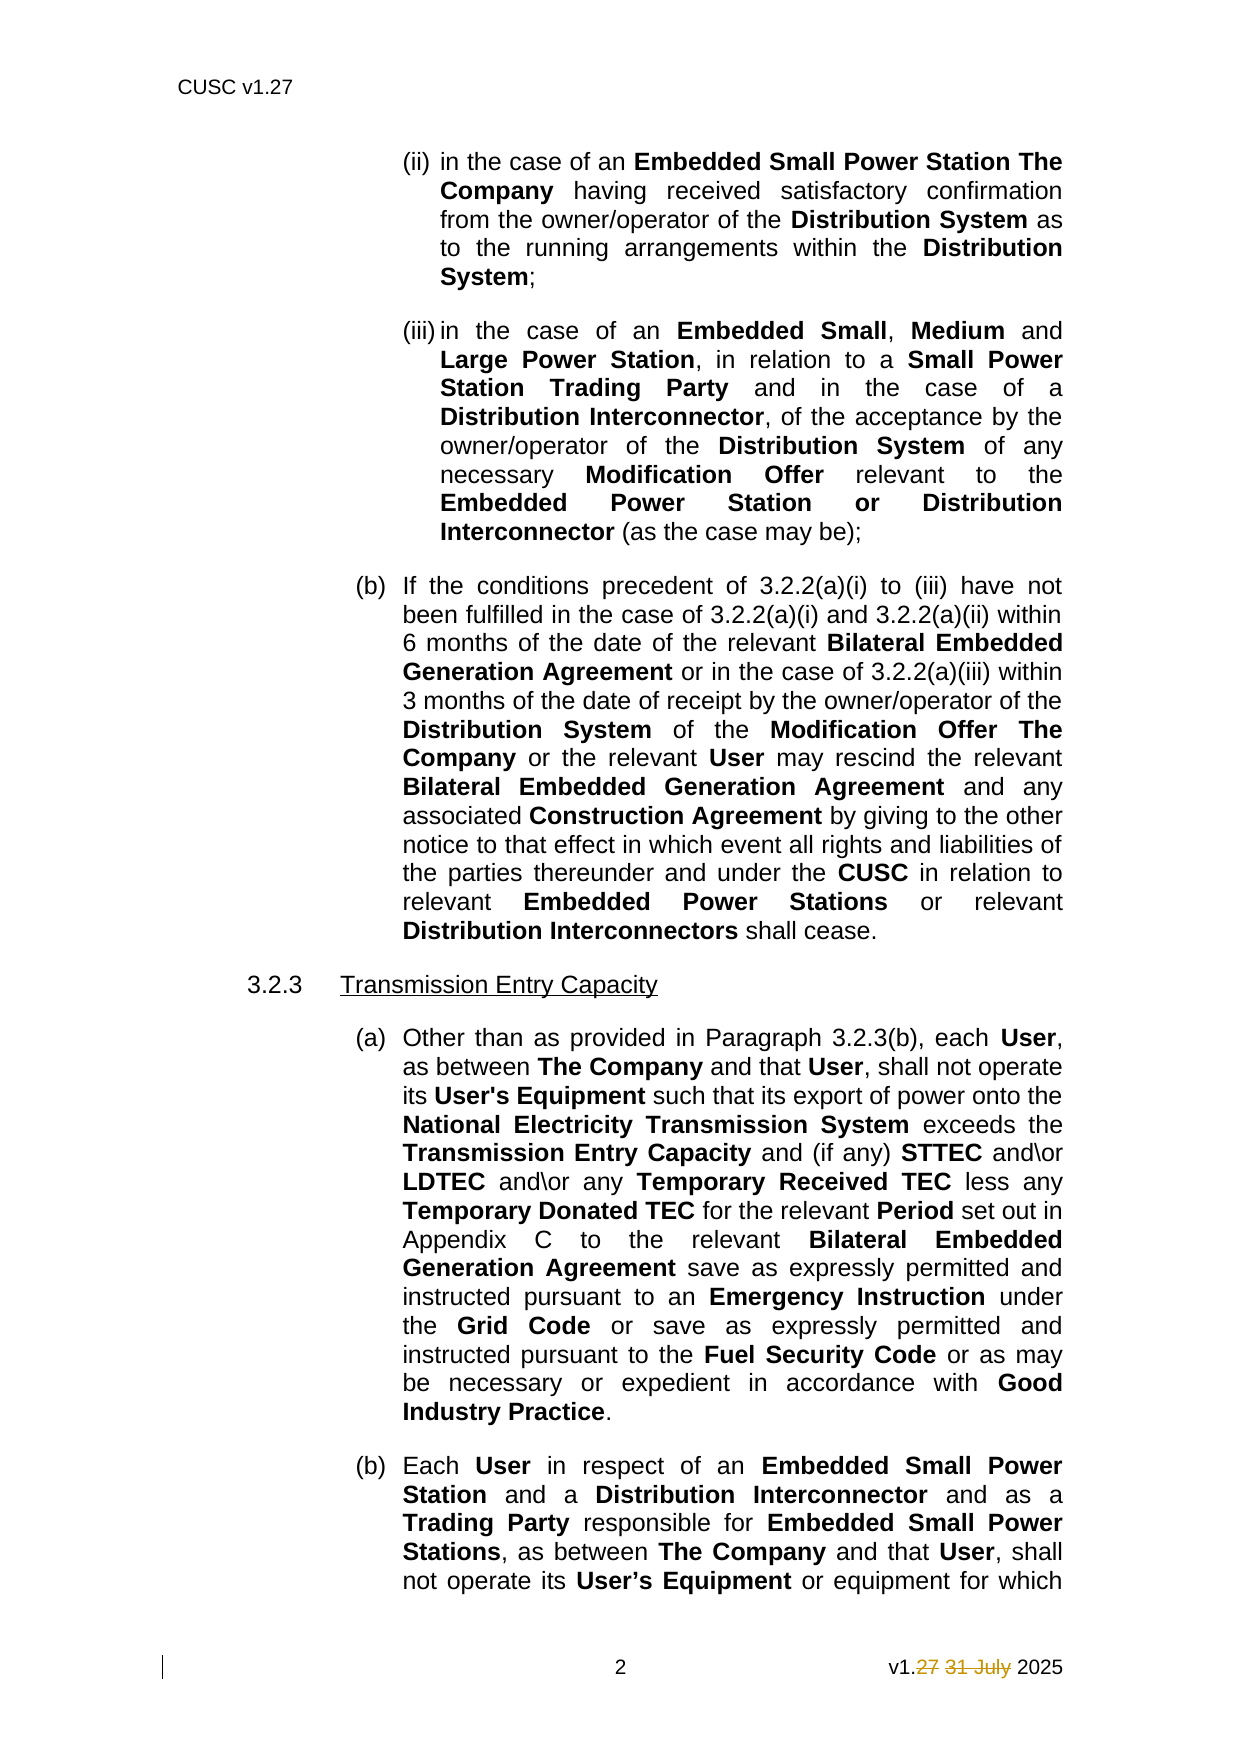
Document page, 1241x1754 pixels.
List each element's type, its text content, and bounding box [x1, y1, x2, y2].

subtitle Other than as provided in Paragraph 3.2.3(b), each User, as between The Company and that User, shall not operate its User's Equipment such that its export of power onto the National Electricity Transmission System exceeds the Transmission Entry Capacity and (if any) STTEC and\or LDTEC and\or any Temporary Received TEC less any Temporary Donated TEC for the relevant Period set out in Appendix C to the relevant Bilateral Embedded Generation Agreement save as expressly permitted and instructed pursuant to an Emergency Instruction under the Grid Code or save as expressly permitted and instructed pursuant to the Fuel Security Code or as may be necessary or expedient in accordance with Good Industry Practice. [355, 1023, 1063, 1426]
subtitle If the conditions precedent of 3.2.2(a)(i) to (iii) have not been fulfilled in the case of 3.2.2(a)(i) and 3.2.2(a)(ii) within 6 months of the date of the relevant Bilateral Embedded Generation Agreement or in the case of 3.2.2(a)(iii) within 3 months of the date of receipt by the owner/operator of the Distribution System of the Modification Offer The Company or the relevant User may rescind the relevant Bilateral Embedded Generation Agreement and any associated Construction Agreement by giving to the other notice to that effect in which event all rights and liabilities of the parties thereunder and under the CUSC in relation to relevant Embedded Power Stations or relevant Distribution Interconnectors shall cease. [355, 571, 1063, 944]
subtitle Transmission Entry Capacity [247, 969, 1063, 998]
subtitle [355, 1451, 1063, 1594]
subtitle in the case of an Embedded Small Power Station The Company having received satisfactory confirmation from the owner/operator of the Distribution System as to the running arrangements within the Distribution System; [402, 147, 1063, 291]
subtitle in the case of an Embedded Small, Medium and Large Power Station, in relation to a Small Power Station Trading Party and in the case of a Distribution Interconnector, of the acceptance by the owner/operator of the Distribution System of any necessary Modification Offer relevant to the Embedded Power Station or Distribution Interconnector (as the case may be); [402, 316, 1063, 546]
